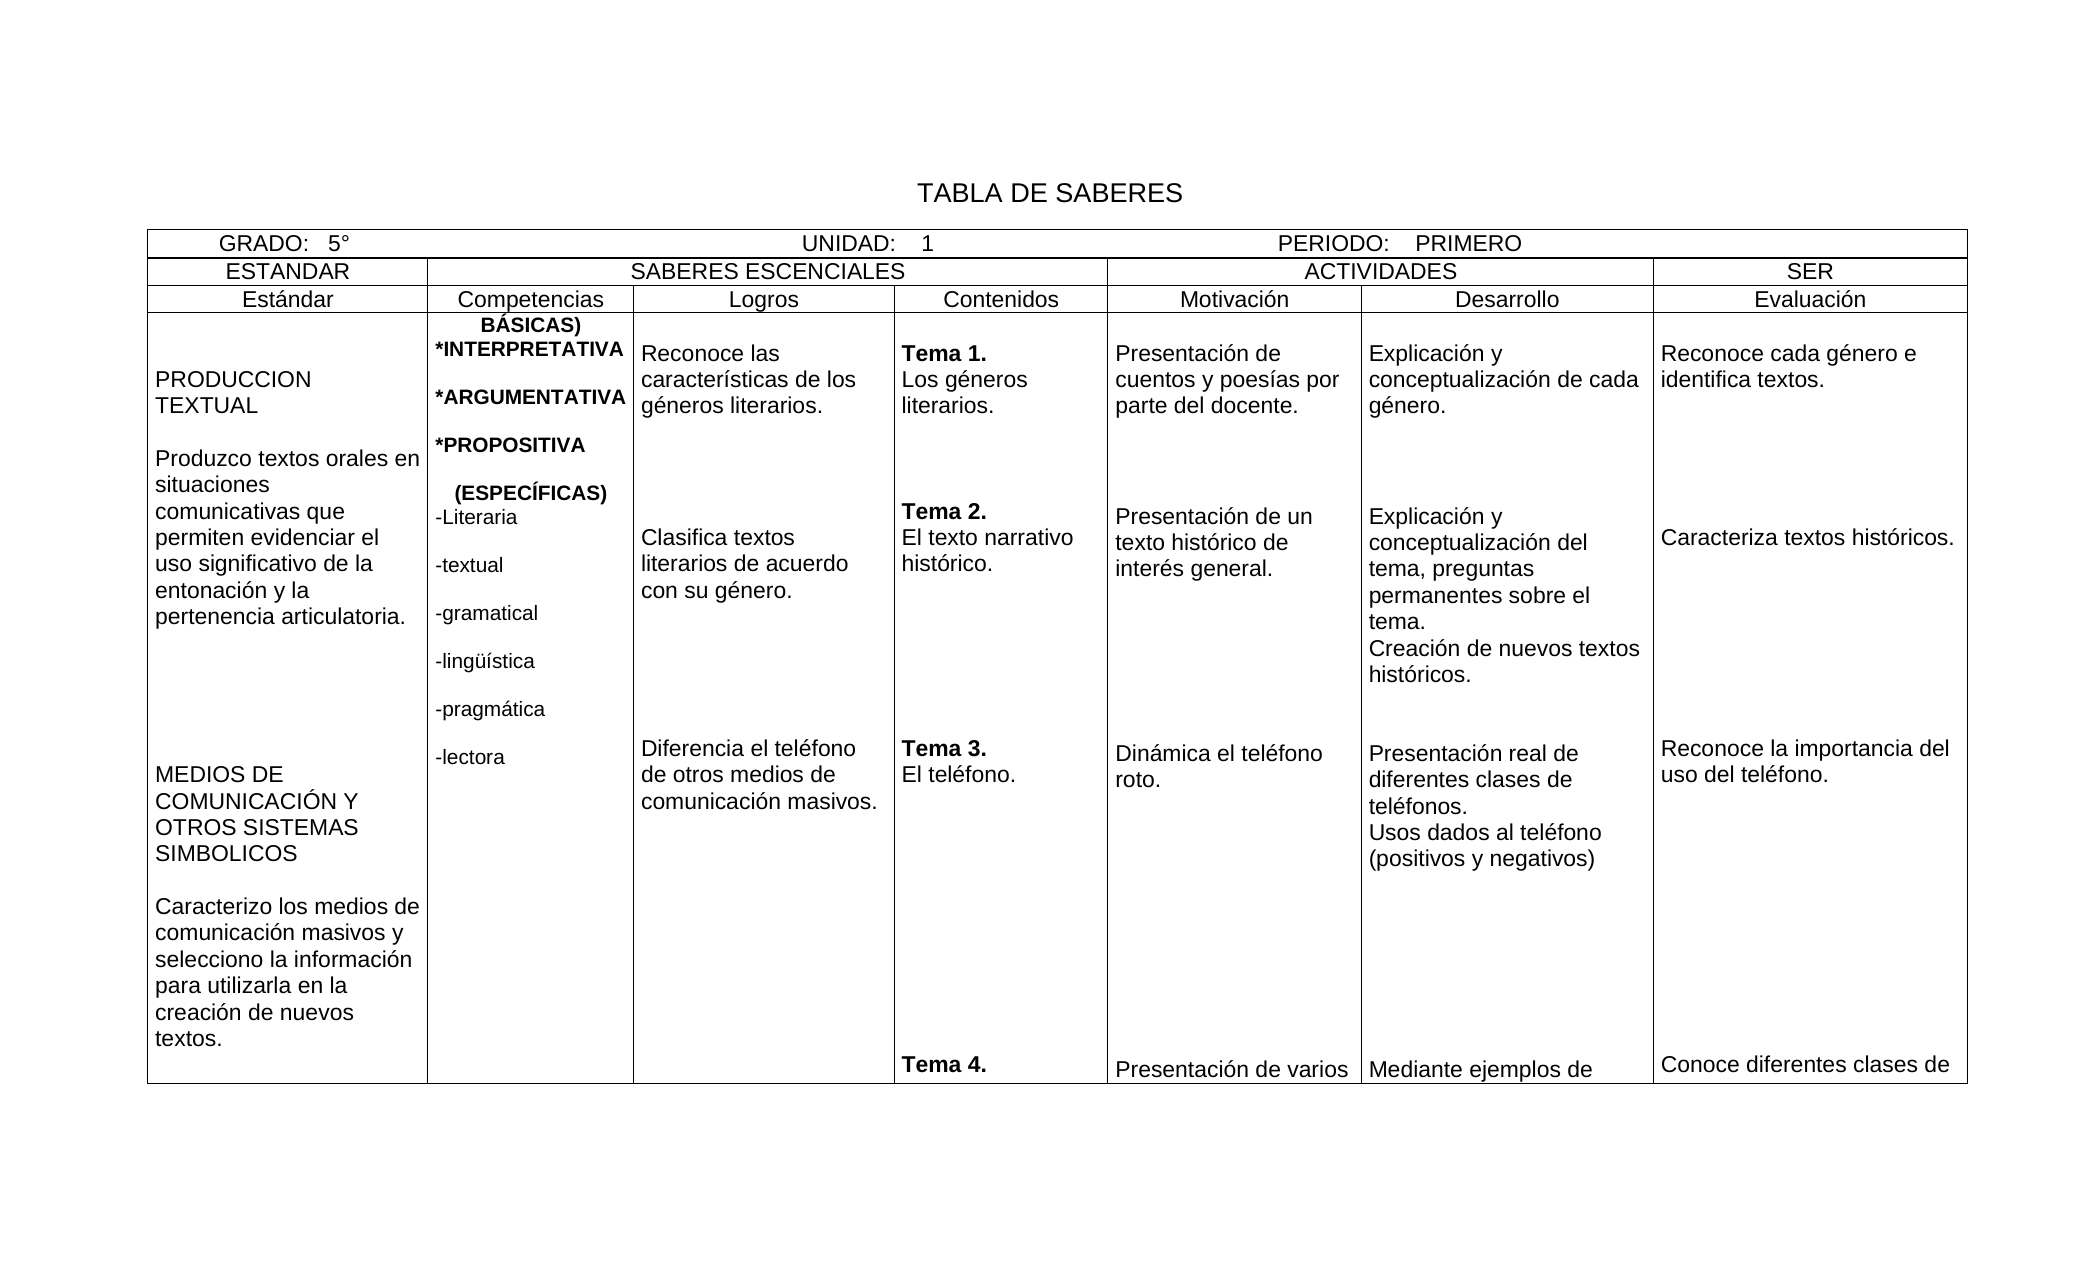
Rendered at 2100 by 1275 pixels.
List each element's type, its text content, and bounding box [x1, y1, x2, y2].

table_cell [148, 313, 427, 1082]
table_cell Contenidos [895, 286, 1107, 312]
table_cell ESTANDAR [148, 259, 427, 285]
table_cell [428, 313, 633, 1082]
table_cell SABERES ESCENCIALES [428, 259, 1107, 285]
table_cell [1654, 313, 1967, 1082]
table_cell Desarrollo [1362, 286, 1653, 312]
table_cell Estándar [148, 286, 427, 312]
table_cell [1362, 313, 1653, 1082]
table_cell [895, 313, 1107, 1082]
table_cell Logros [634, 286, 894, 312]
table_cell Motivación [1108, 286, 1361, 312]
table_cell ACTIVIDADES [1108, 259, 1653, 285]
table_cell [1108, 313, 1361, 1082]
table_cell Competencias [428, 286, 633, 312]
table_header GRADO: 5° UNIDAD: 1 PERIODO: PRIMERO [148, 230, 1967, 257]
text TABLA DE SABERES [148, 177, 1952, 208]
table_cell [634, 313, 894, 1082]
table_cell SER [1654, 259, 1967, 285]
table_cell Evaluación [1654, 286, 1967, 312]
